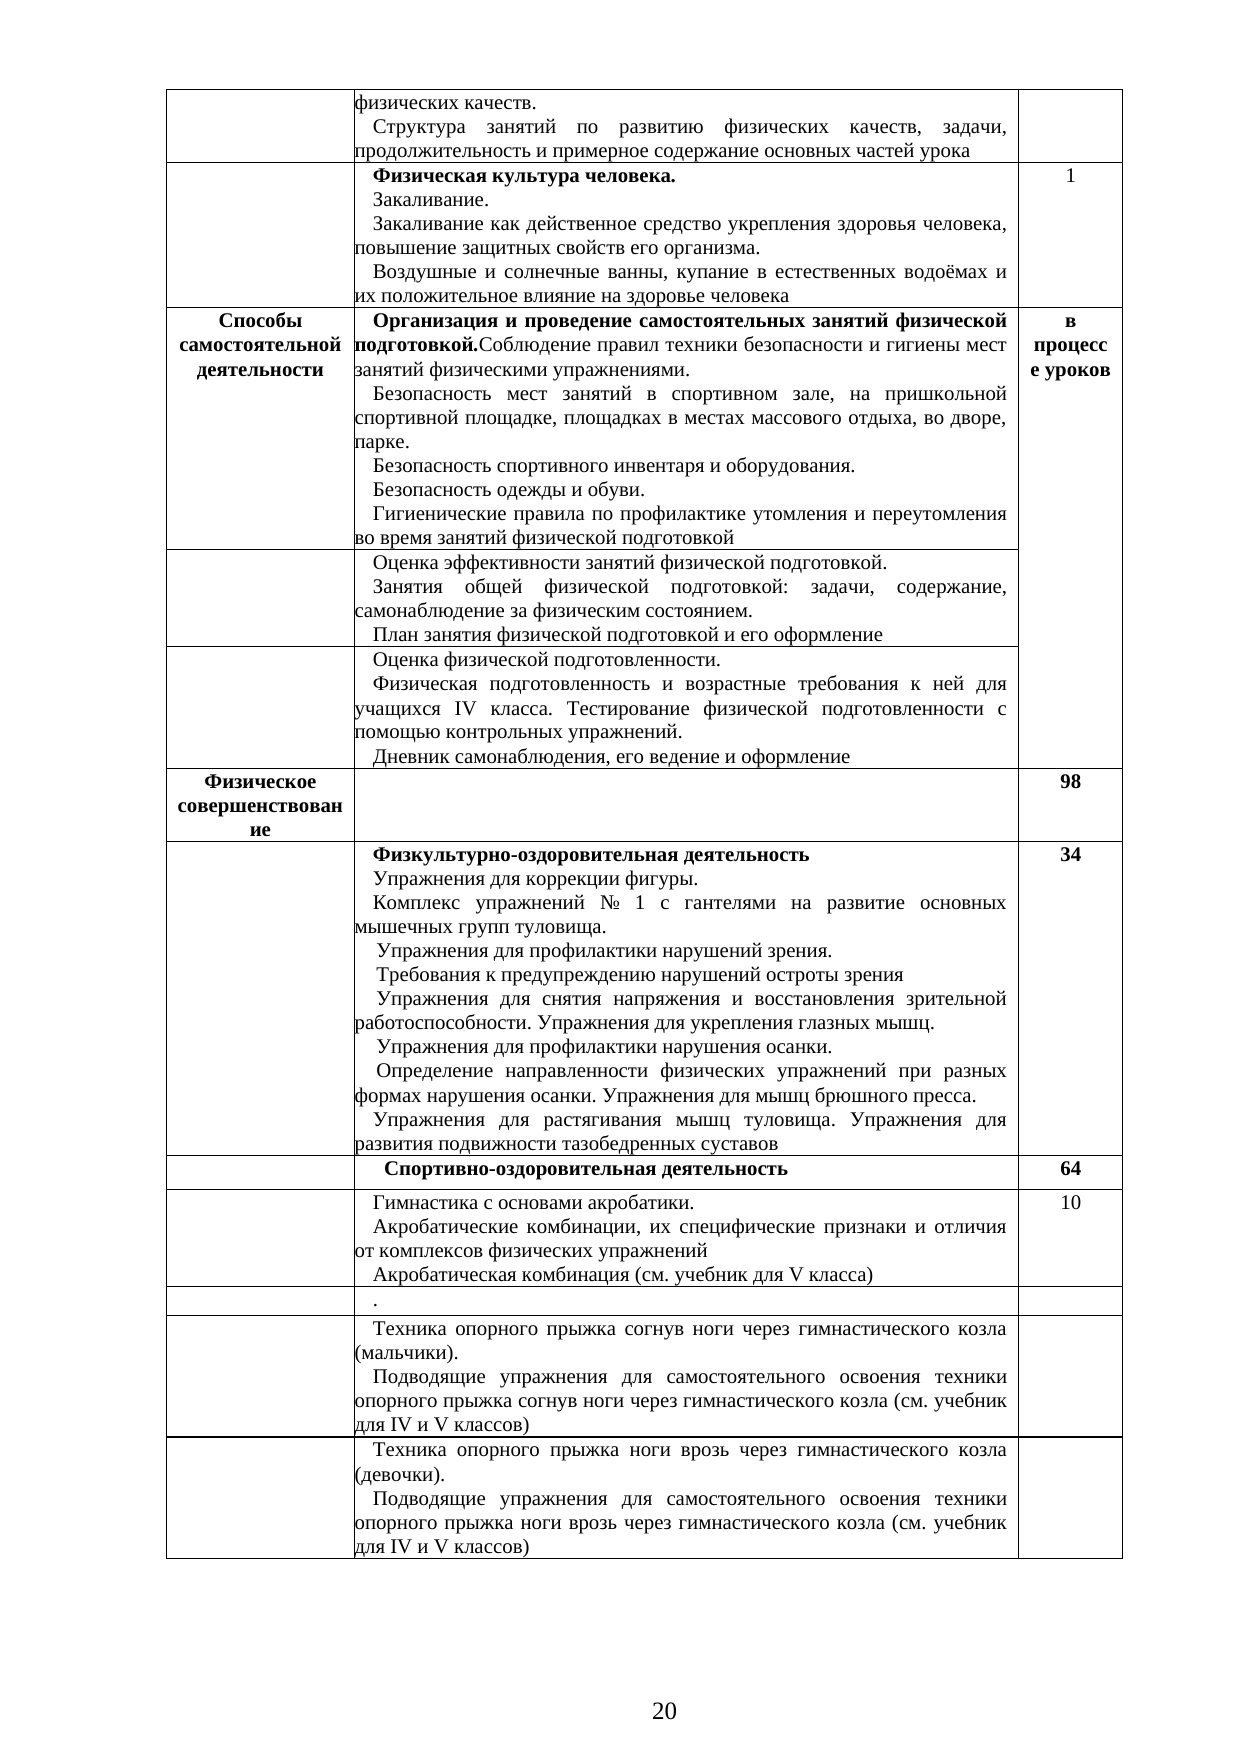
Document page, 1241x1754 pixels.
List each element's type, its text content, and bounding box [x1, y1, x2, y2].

table_cell [167, 1190, 354, 1286]
table_cell Физическое совершенствование [167, 769, 354, 841]
table_cell [355, 769, 1018, 841]
table_cell [167, 842, 354, 1155]
table_cell 1 [1019, 163, 1122, 307]
table_cell [167, 1287, 354, 1315]
table_cell [1019, 1287, 1122, 1315]
table_cell Физкультурно-оздоровительная деятельность Упражнения для коррекции фигуры. Комплекс упражнений № 1 с гантелями на развитие основных мышечных групп туловища. Упражнения для профилактики нарушений зрения. Требования к предупреждению нарушений остроты зрения Упражнения для снятия напряжения и восстановления зрительной работоспособности. Упражнения для укрепления глазных мышц. Упражнения для профилактики нарушения осанки. Определение направленности физических упражнений при разных формах нарушения осанки. Упражнения для мышц брюшного пресса. Упражнения для растягивания мышц туловища. Упражнения для развития подвижности тазобедренных суставов [355, 842, 1018, 1155]
table_cell [1019, 1316, 1122, 1436]
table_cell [355, 90, 1018, 162]
table_cell 34 [1019, 842, 1122, 1155]
table_cell [167, 1438, 354, 1558]
table_cell Оценка эффективности занятий физической подготовкой. Занятия общей физической подготовкой: задачи, содержание, самонаблюдение за физическим состоянием. План занятия физической подготовкой и его оформление [355, 550, 1018, 646]
table_cell [1019, 1438, 1122, 1558]
table_cell Оценка физической подготовленности. Физическая подготовленность и возрастные требования к ней для учащихся IV класса. Тестирование физической подготовленности с помощью контрольных упражнений. Дневник самонаблюдения, его ведение и оформление [355, 647, 1018, 768]
table_cell Гимнастика с основами акробатики. Акробатические комбинации, их специфические признаки и отличия от комплексов физических упражнений Акробатическая комбинация (см. учебник для V класса) [355, 1190, 1018, 1286]
table_cell в процессе уроков [1019, 308, 1122, 768]
table_cell 10 [1019, 1190, 1122, 1286]
table_cell 98 [1019, 769, 1122, 841]
table_cell Спортивно-оздоровительная деятельность [355, 1156, 1018, 1189]
table_cell Организация и проведение самостоятельных занятий физической подготовкой.Соблюдение правил техники безопасности и гигиены мест занятий физическими упражнениями. Безопасность мест занятий в спортивном зале, на пришкольной спортивной площадке, площадках в местах массового отдыха, во дворе, парке. Безопасность спортивного инвентаря и оборудования. Безопасность одежды и обуви. Гигиенические правила по профилактике утомления и переутомления во время занятий физической подготовкой [355, 308, 1018, 549]
table_cell [167, 1316, 354, 1436]
table_cell [167, 90, 354, 162]
table_cell [167, 1156, 354, 1189]
table_cell Физическая культура человека. Закаливание. Закаливание как действенное средство укрепления здоровья человека, повышение защитных свойств его организма. Воздушные и солнечные ванны, купание в естественных водоёмах и их положительное влияние на здоровье человека [355, 163, 1018, 307]
table_cell [167, 647, 354, 768]
table_cell [1019, 90, 1122, 162]
table_cell Техника опорного прыжка согнув ноги через гимнастического козла (мальчики). Подводящие упражнения для самостоятельного освоения техники опорного прыжка согнув ноги через гимнастического козла (см. учебник для IV и V классов) [355, 1316, 1018, 1436]
table_cell [167, 550, 354, 646]
table_cell . [355, 1287, 1018, 1315]
table_cell Способы самостоятельной деятельности [167, 308, 354, 549]
table_cell Техника опорного прыжка ноги врозь через гимнастического козла (девочки). Подводящие упражнения для самостоятельного освоения техники опорного прыжка ноги врозь через гимнастического козла (см. учебник для IV и V классов) [355, 1438, 1018, 1558]
table_cell [167, 163, 354, 307]
table_cell 64 [1019, 1156, 1122, 1189]
